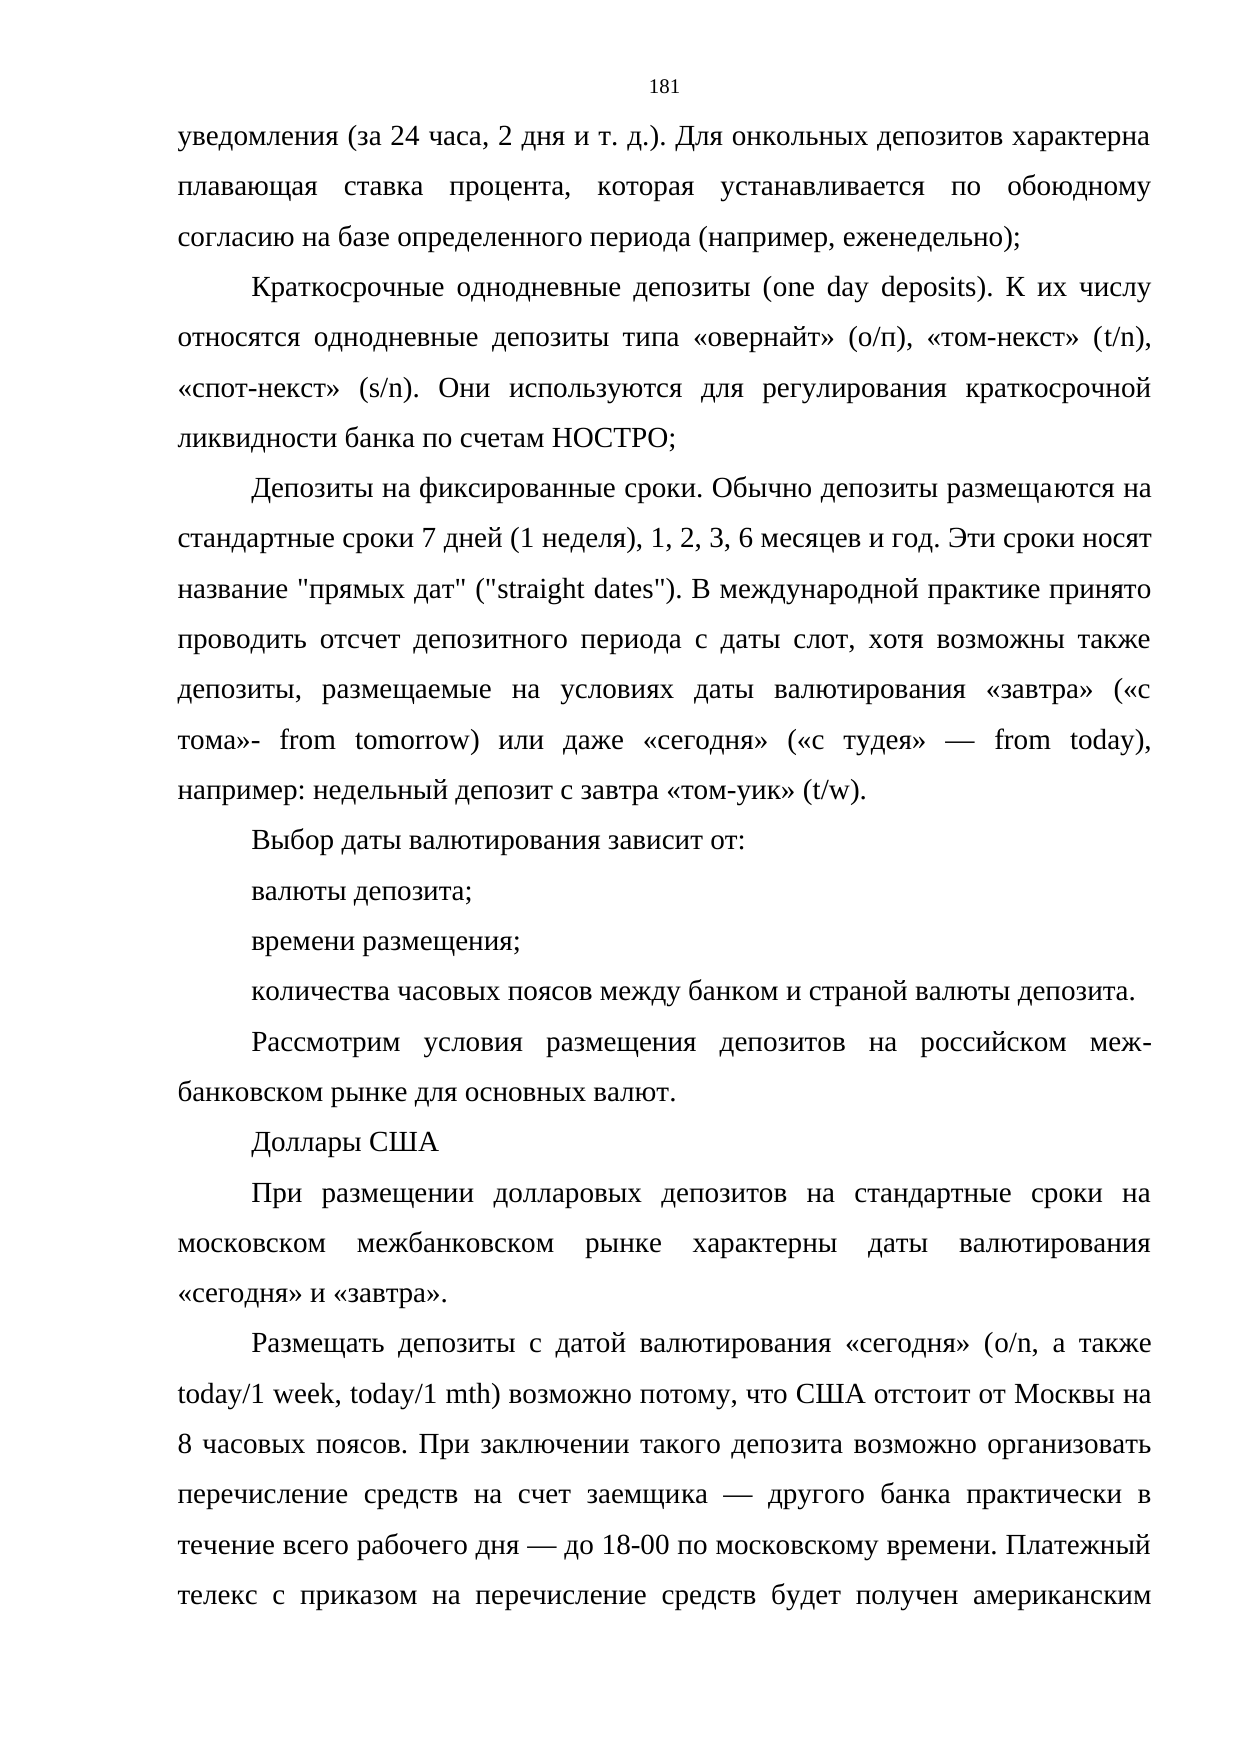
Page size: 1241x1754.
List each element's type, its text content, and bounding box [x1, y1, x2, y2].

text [177, 1326, 1152, 1611]
text Доллары США [177, 1124, 1152, 1158]
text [177, 118, 1152, 252]
text Краткосрочные однодневные депозиты (one day deposits). К их числу относятся однодневные депозиты типа «овернайт» (о/п), «том-некст» (t/n), «спот-некст» (s/n). Они используются для регулирования краткосрочной ликвидности банка по счетам НОСТРО; [177, 269, 1152, 453]
text Выбор даты валютирования зависит от: [177, 822, 1152, 856]
text При размещении долларовых депозитов на стандартные сроки на московском межбанковском рынке характерны даты валютирования «сегодня» и «завтра». [177, 1175, 1152, 1309]
text Рассмотрим условия размещения депозитов на российском межбанковском рынке для основных валют. [177, 1024, 1152, 1108]
text валюты депозита; [177, 873, 1152, 906]
text количества часовых поясов между банком и страной валюты депозита. [177, 973, 1152, 1007]
text Депозиты на фиксированные сроки. Обычно депозиты размещаются на стандартные сроки 7 дней (1 неделя), 1, 2, 3, 6 месяцев и год. Эти сроки носят название "прямых дат" ("straight dates"). В международной практике принято проводить отсчет депозитного периода с даты слот, хотя возможны также депозиты, размещаемые на условиях даты валютирования «завтра» («с тома»- from tomorrow) или даже «сегодня» («с тудея» — from today), например: недельный депозит с завтра «том-уик» (t/w). [177, 470, 1152, 806]
text времени размещения; [177, 923, 1152, 957]
